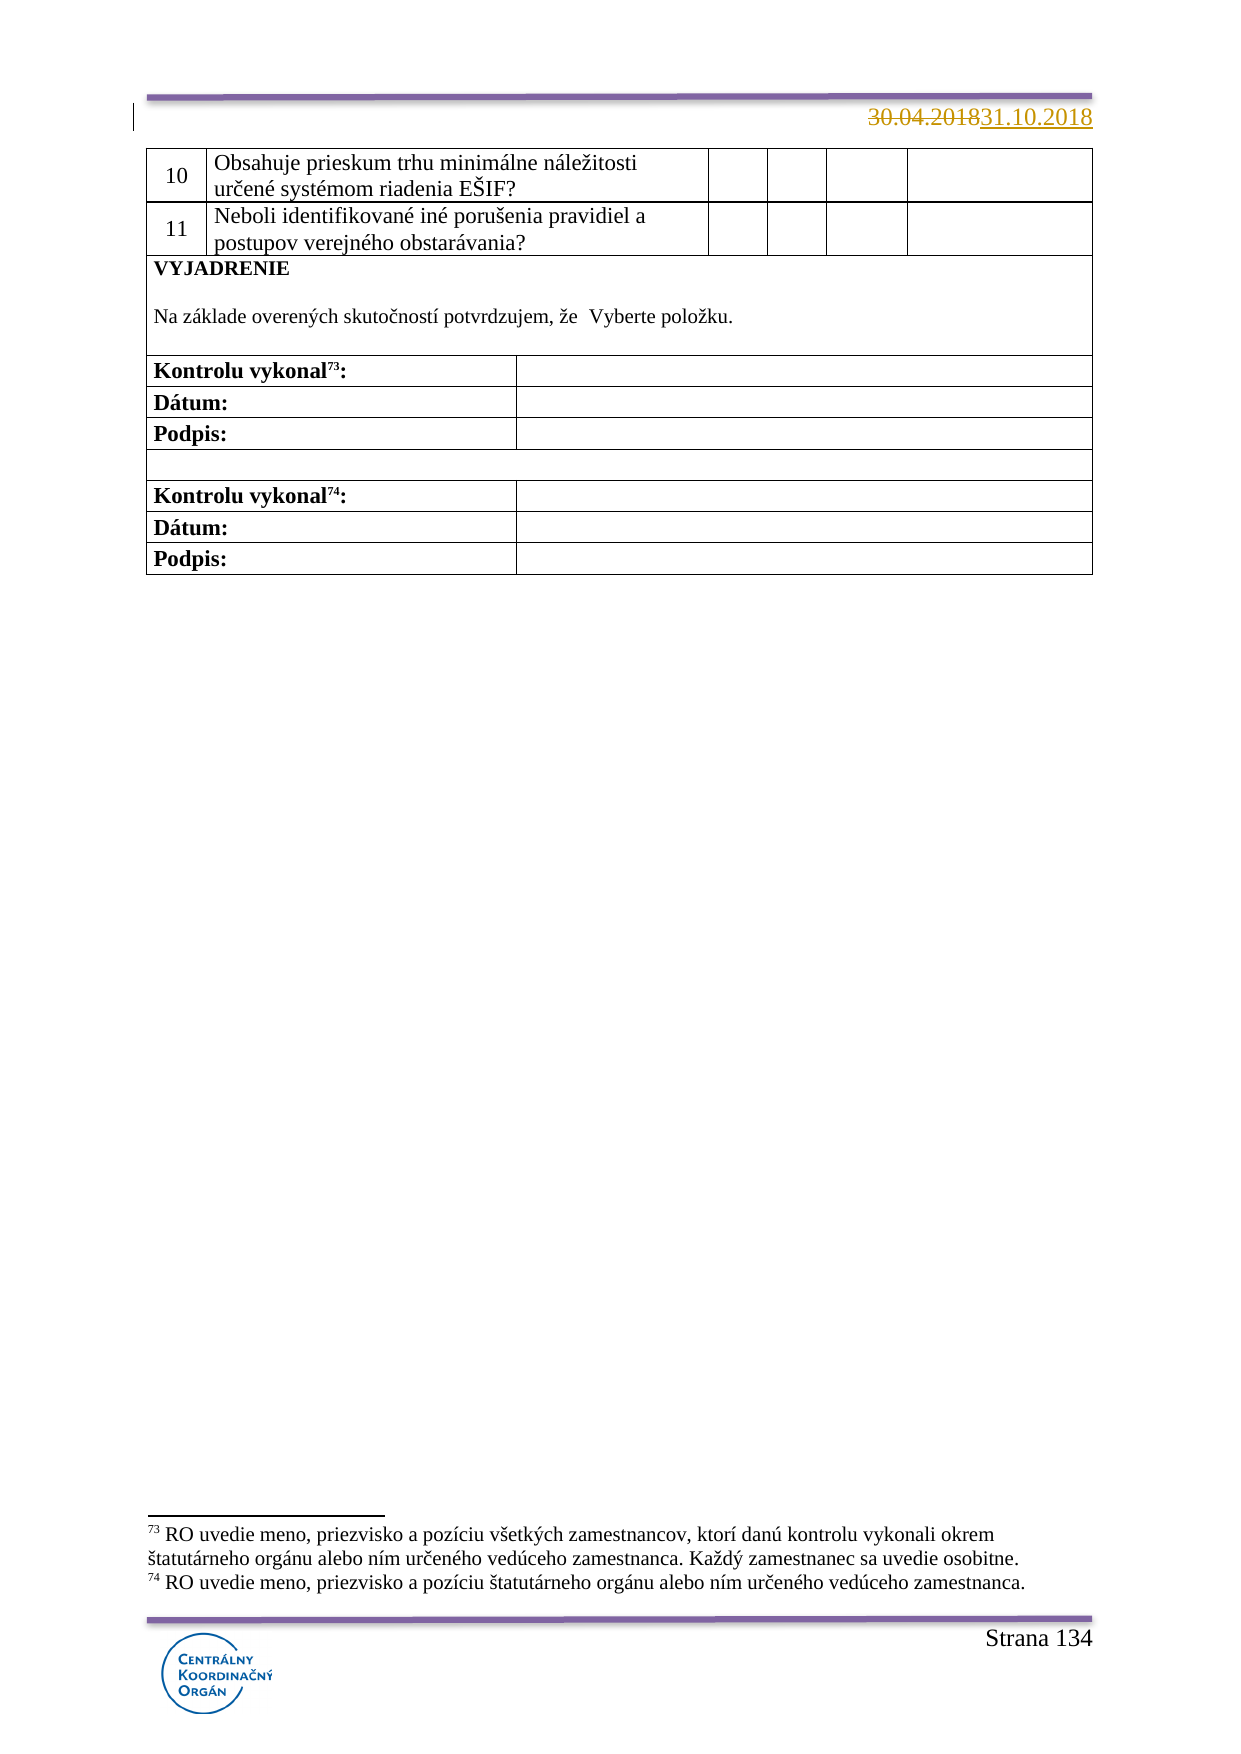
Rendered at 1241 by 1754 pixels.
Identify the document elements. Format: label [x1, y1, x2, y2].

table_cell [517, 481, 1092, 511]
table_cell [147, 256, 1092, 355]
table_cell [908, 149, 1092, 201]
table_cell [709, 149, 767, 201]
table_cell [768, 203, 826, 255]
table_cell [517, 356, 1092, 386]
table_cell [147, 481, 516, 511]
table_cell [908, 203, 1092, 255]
picture [159, 1631, 272, 1713]
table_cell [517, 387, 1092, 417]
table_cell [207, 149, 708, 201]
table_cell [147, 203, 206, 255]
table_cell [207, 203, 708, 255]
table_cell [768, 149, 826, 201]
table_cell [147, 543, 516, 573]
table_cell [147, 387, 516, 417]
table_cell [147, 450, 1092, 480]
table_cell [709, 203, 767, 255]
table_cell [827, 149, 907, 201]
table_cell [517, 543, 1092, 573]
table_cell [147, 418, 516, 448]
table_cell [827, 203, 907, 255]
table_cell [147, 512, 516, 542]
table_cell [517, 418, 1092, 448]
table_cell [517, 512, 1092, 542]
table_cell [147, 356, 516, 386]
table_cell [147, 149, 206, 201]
